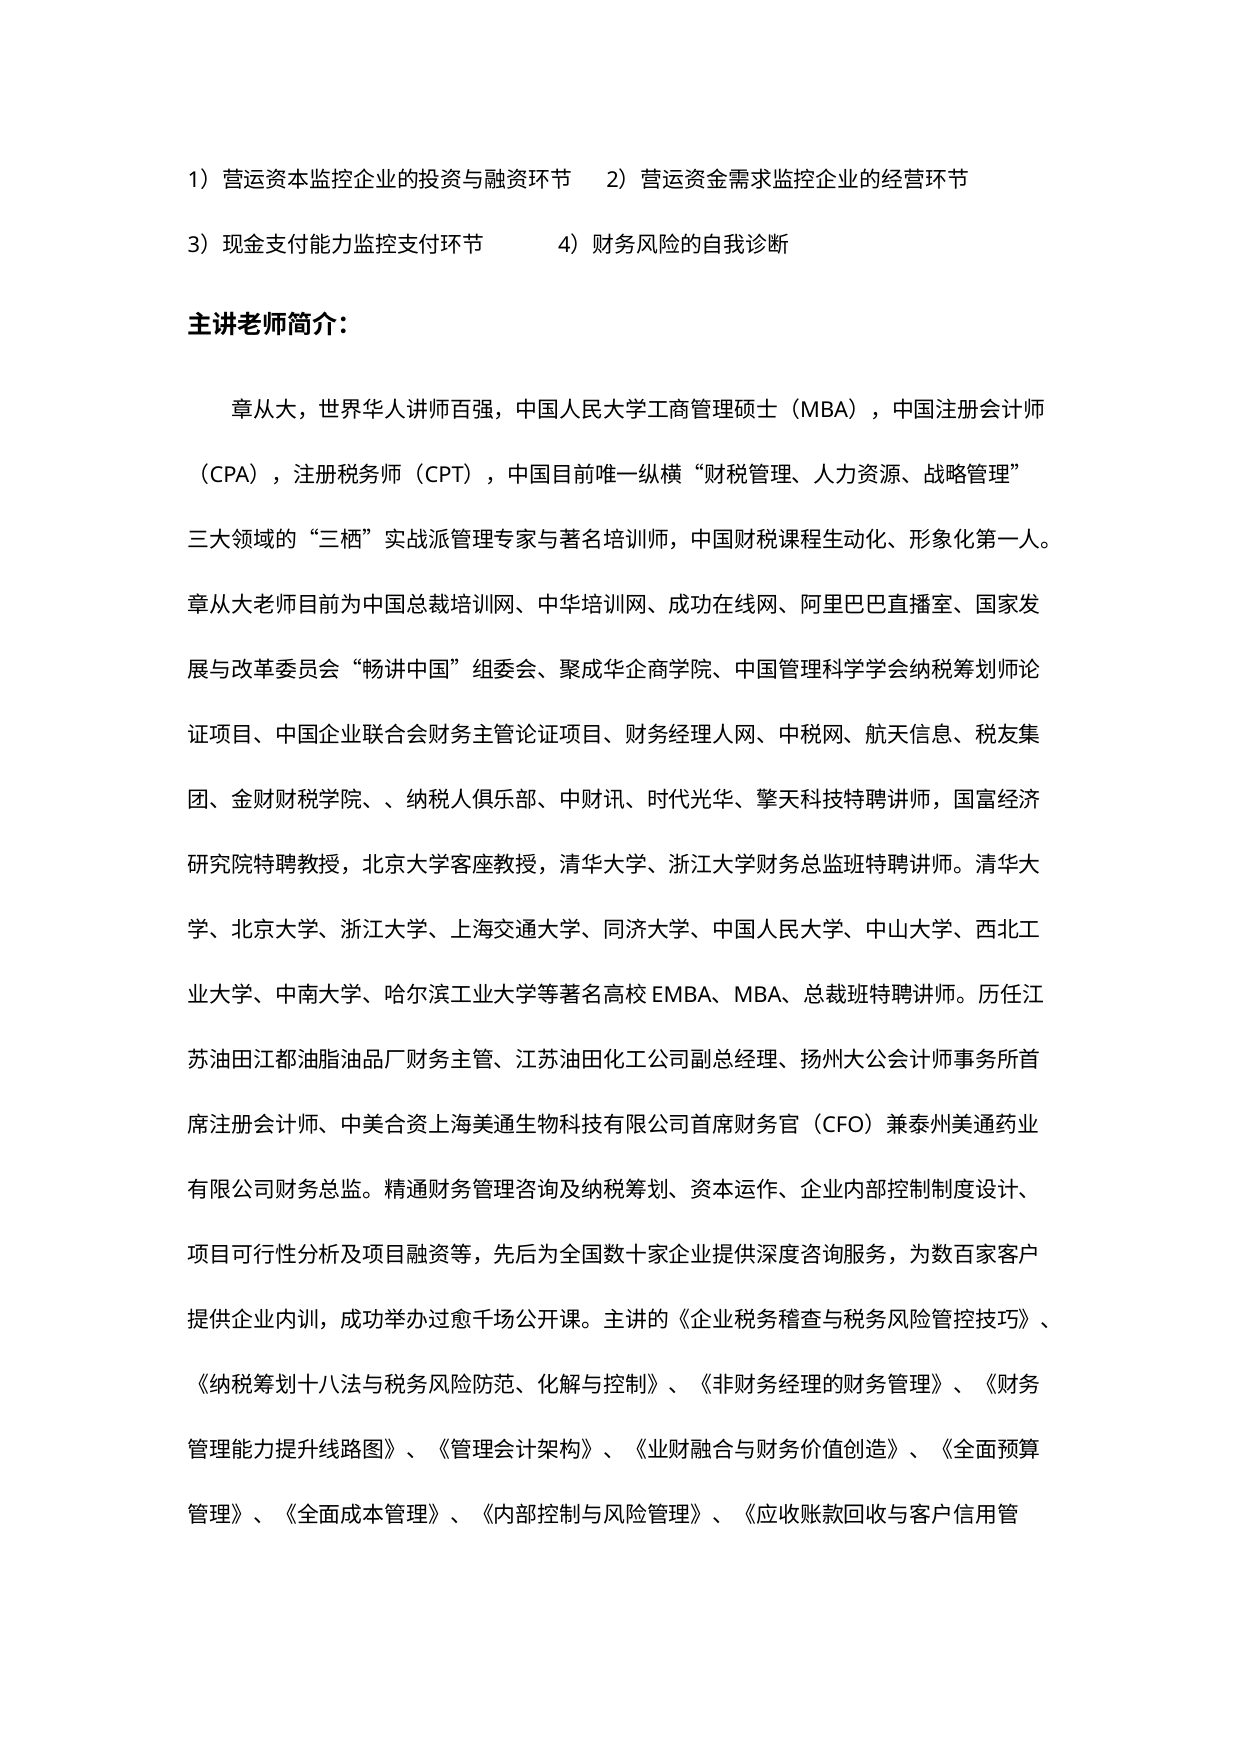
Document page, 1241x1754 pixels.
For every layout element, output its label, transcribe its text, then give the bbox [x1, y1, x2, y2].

text 1）营运资本监控企业的投资与融资环节 2）营运资金需求监控企业的经营环节 [187, 162, 1053, 194]
text 主讲老师简介： [187, 291, 1053, 356]
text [187, 392, 1053, 1529]
text 3）现金支付能力监控支付环节 4）财务风险的自我诊断 [187, 226, 1053, 259]
